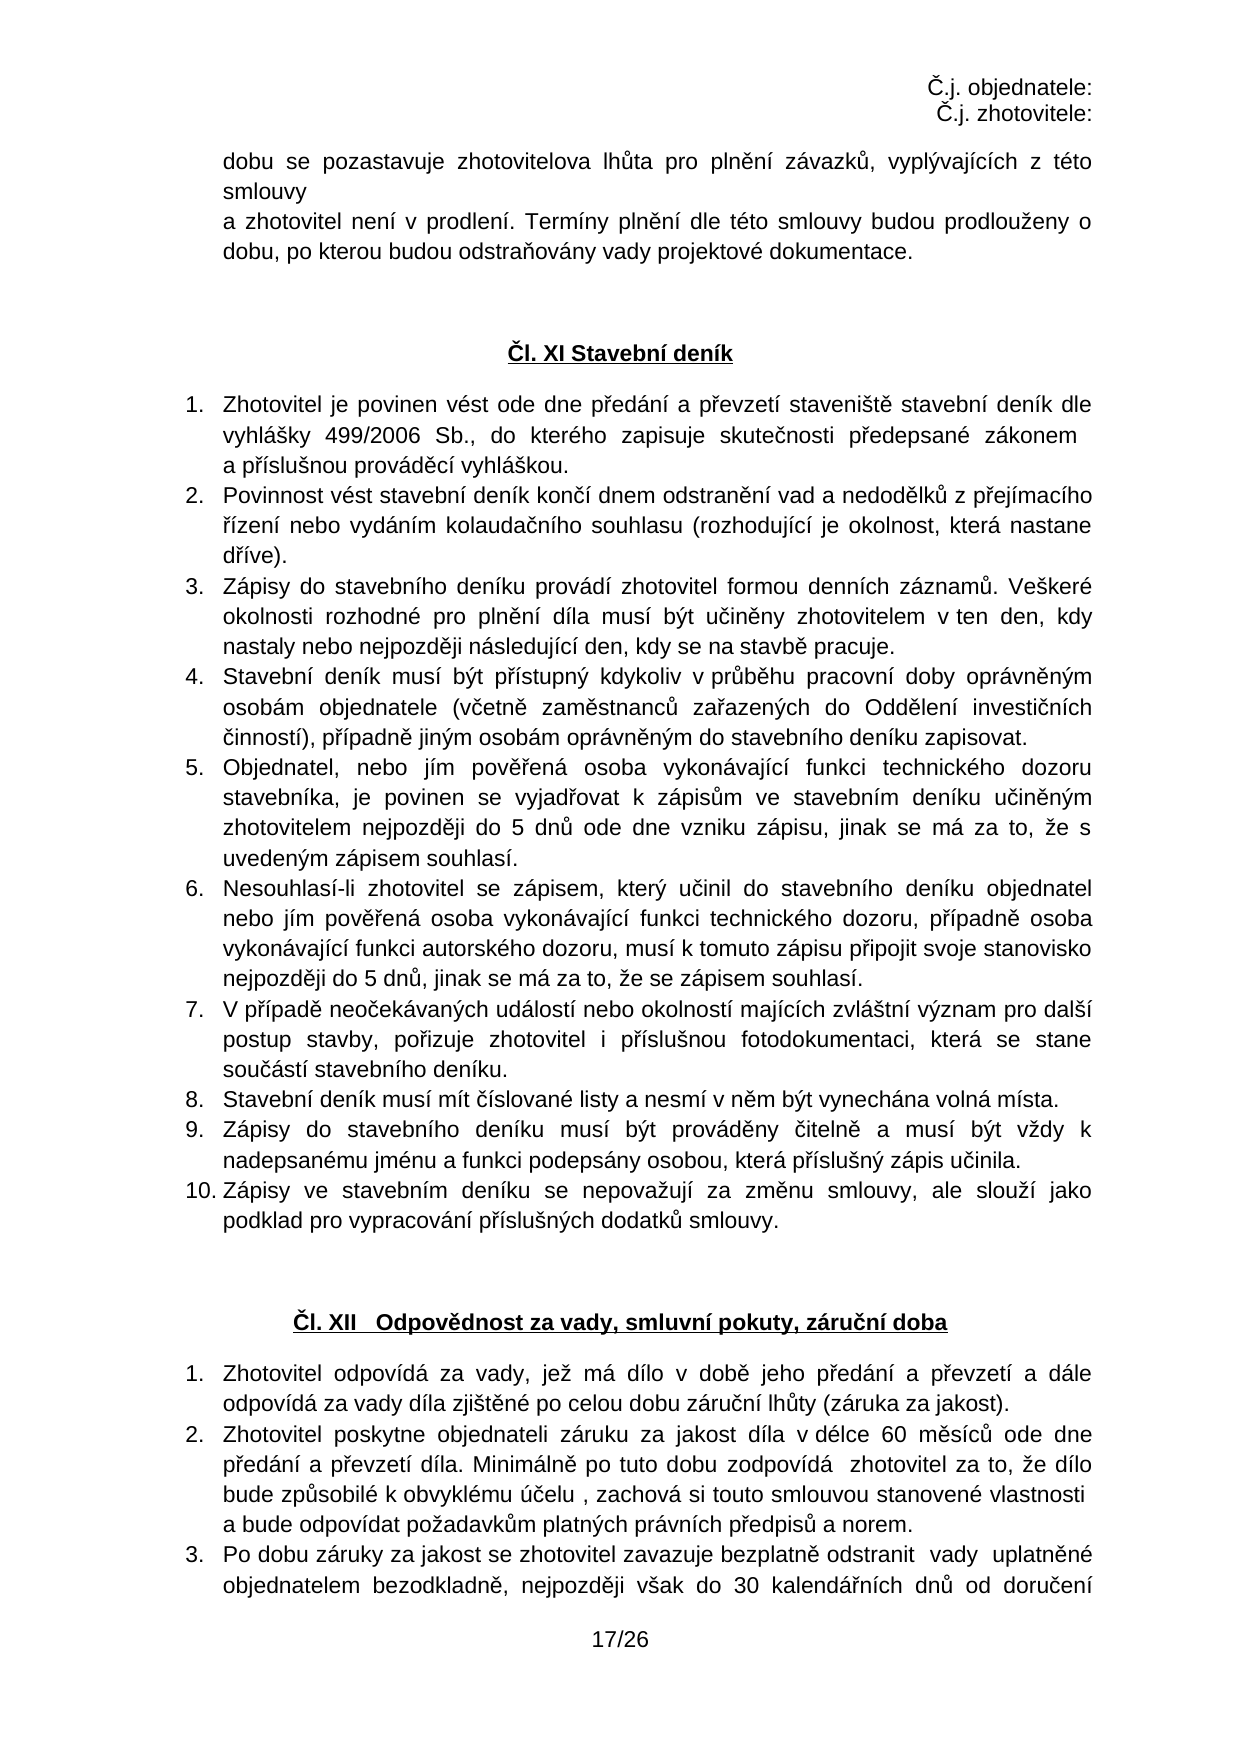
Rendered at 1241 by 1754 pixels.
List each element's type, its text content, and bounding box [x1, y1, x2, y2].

list Nesouhlasí-li zhotovitel se zápisem, který učinil do stavebního deníku objednatel nebo jím pověřená osoba vykonávající funkci technického dozoru, případně osoba vykonávající funkci autorského dozoru, musí k tomuto zápisu připojit svoje stanovisko nejpozději do 5 dnů, jinak se má za to, že se zápisem souhlasí. [185, 875, 1093, 992]
list Stavební deník musí být přístupný kdykoliv v průběhu pracovní doby oprávněným osobám objednatele (včetně zaměstnanců zařazených do Oddělení investičních činností), případně jiným osobám oprávněným do stavebního deníku zapisovat. [185, 663, 1093, 750]
list Zhotovitel poskytne objednateli záruku za jakost díla v délce 60 měsíců ode dne předání a převzetí díla. Minimálně po tuto dobu zodpovídá zhotovitel za to, že dílo bude způsobilé k obvyklému účelu , zachová si touto smlouvou stanovené vlastnosti a bude odpovídat požadavkům platných právních předpisů a norem. [185, 1421, 1093, 1537]
text Čl. XII Odpovědnost za vady, smluvní pokuty, záruční doba [148, 1309, 1093, 1335]
text Čl. XI Stavební deník [148, 340, 1093, 367]
list V případě neočekávaných událostí nebo okolností majících zvláštní význam pro další postup stavby, pořizuje zhotovitel i příslušnou fotodokumentaci, která se stane součástí stavebního deníku. [185, 996, 1093, 1082]
list Zhotovitel odpovídá za vady, jež má dílo v době jeho předání a převzetí a dále odpovídá za vady díla zjištěné po celou dobu záruční lhůty (záruka za jakost). [185, 1360, 1093, 1417]
list Objednatel, nebo jím pověřená osoba vykonávající funkci technického dozoru stavebníka, je povinen se vyjadřovat k zápisům ve stavebním deníku učiněným zhotovitelem nejpozději do 5 dnů ode dne vzniku zápisu, jinak se má za to, že s uvedeným zápisem souhlasí. [185, 754, 1093, 871]
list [185, 1541, 1093, 1598]
list Povinnost vést stavební deník končí dnem odstranění vad a nedodělků z přejímacího řízení nebo vydáním kolaudačního souhlasu (rozhodující je okolnost, která nastane dříve). [185, 482, 1093, 569]
list Stavební deník musí mít číslované listy a nesmí v něm být vynechána volná místa. [185, 1086, 1093, 1112]
list Zápisy do stavebního deníku musí být prováděny čitelně a musí být vždy k nadepsanému jménu a funkci podepsány osobou, která příslušný zápis učinila. [185, 1116, 1093, 1173]
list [185, 148, 1093, 264]
list Zhotovitel je povinen vést ode dne předání a převzetí staveniště stavební deník dle vyhlášky 499/2006 Sb., do kterého zapisuje skutečnosti předepsané zákonem a příslušnou prováděcí vyhláškou. [185, 391, 1093, 478]
list Zápisy do stavebního deníku provádí zhotovitel formou denních záznamů. Veškeré okolnosti rozhodné pro plnění díla musí být učiněny zhotovitelem v ten den, kdy nastaly nebo nejpozději následující den, kdy se na stavbě pracuje. [185, 573, 1093, 659]
list Zápisy ve stavebním deníku se nepovažují za změnu smlouvy, ale slouží jako podklad pro vypracování příslušných dodatků smlouvy. [185, 1177, 1093, 1233]
